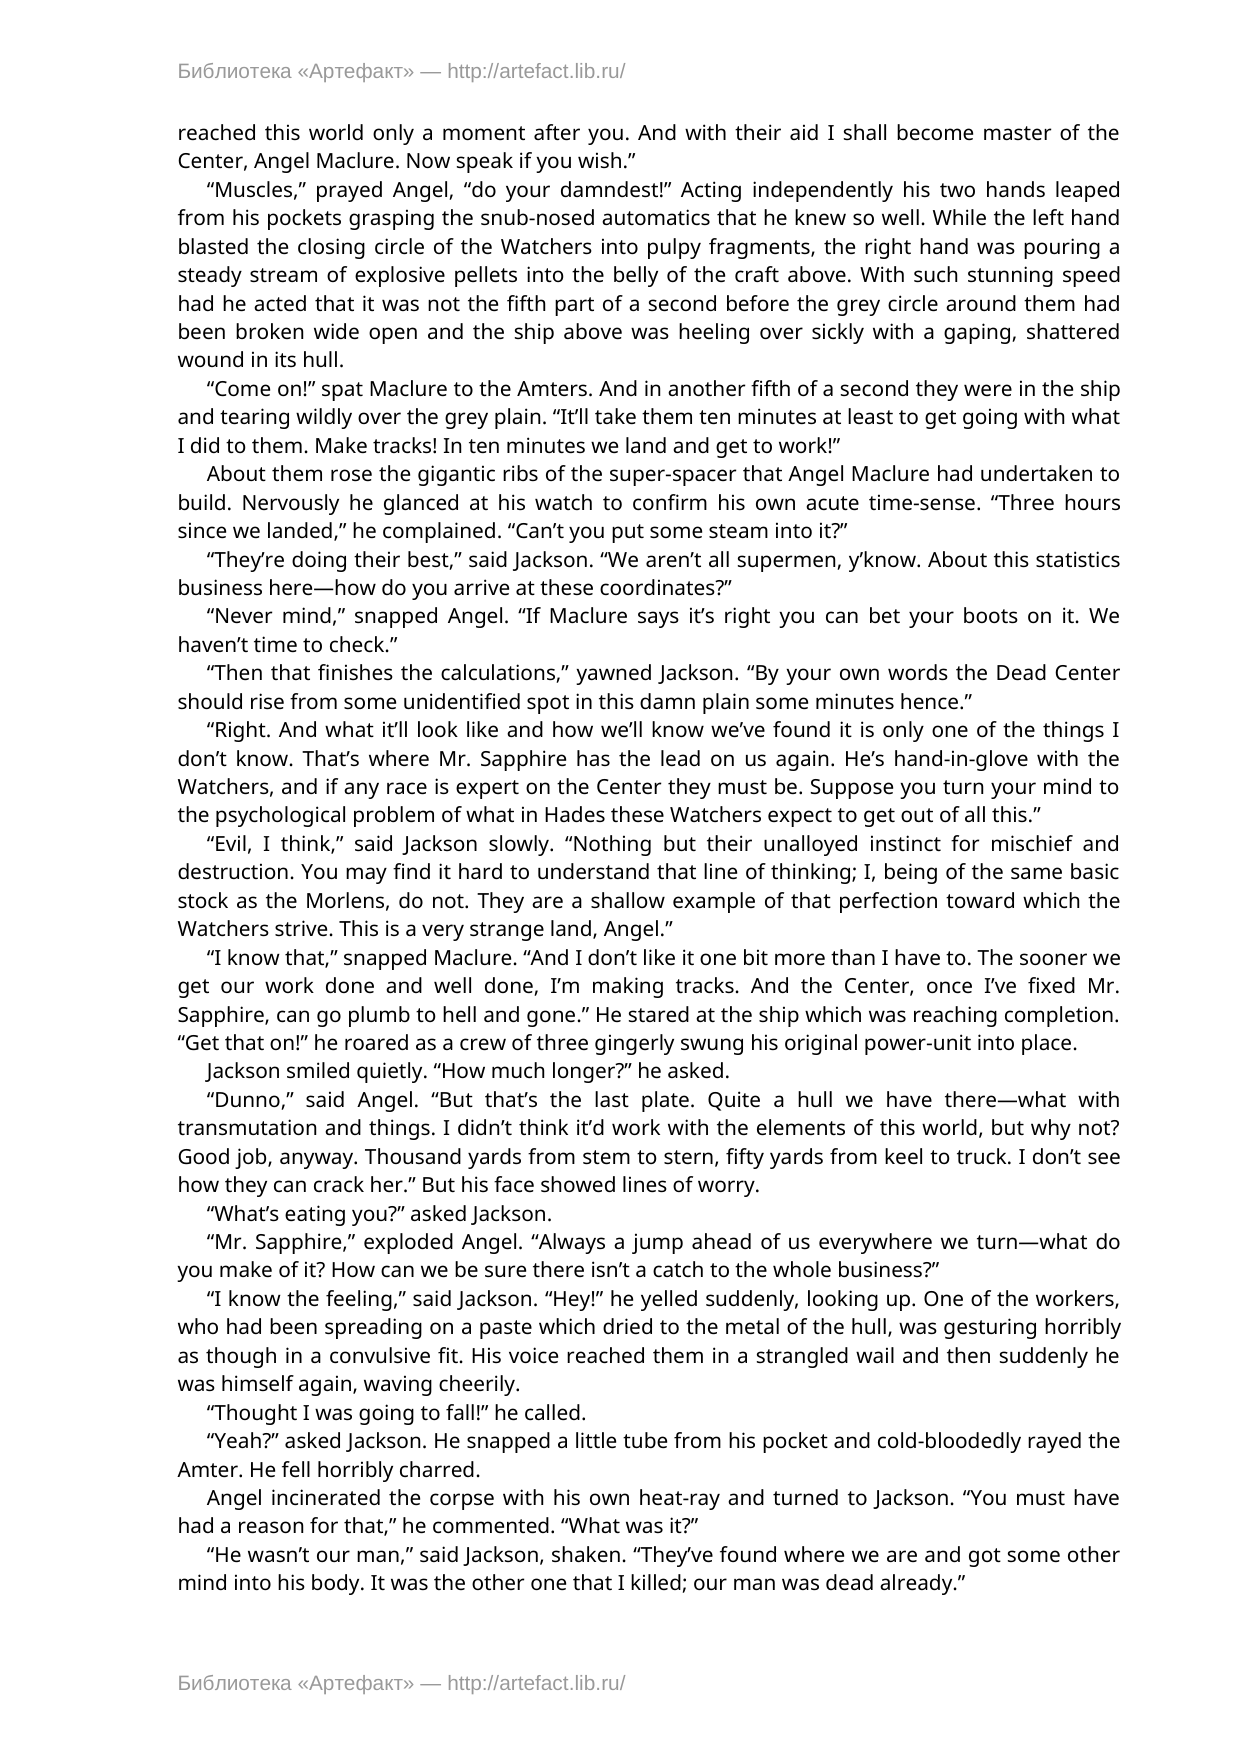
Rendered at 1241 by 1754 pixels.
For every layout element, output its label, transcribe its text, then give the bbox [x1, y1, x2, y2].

text “He wasn’t our man,” said Jackson, shaken. “They’ve found where we are and got some other mind into his body. It was the other one that I killed; our man was dead already.” [177, 1540, 1122, 1597]
text “I know the feeling,” said Jackson. “Hey!” he yelled suddenly, looking up. One of the workers, who had been spreading on a paste which dried to the metal of the hull, was gesturing horribly as though in a convulsive fit. His voice reached them in a strangled wail and then suddenly he was himself again, waving cheerily. [177, 1284, 1122, 1398]
text Jackson smiled quietly. “How much longer?” he asked. [177, 1057, 1122, 1085]
text “Dunno,” said Angel. “But that’s the last plate. Quite a hull we have there—what with transmutation and things. I didn’t think it’d work with the elements of this world, but why not? Good job, anyway. Thousand yards from stem to stern, fifty yards from keel to truck. I don’t see how they can crack her.” But his face showed lines of worry. [177, 1085, 1122, 1199]
text “What’s eating you?” asked Jackson. [177, 1199, 1122, 1227]
text About them rose the gigantic ribs of the super-spacer that Angel Maclure had undertaken to build. Nervously he glanced at his watch to confirm his own acute time-sense. “Three hours since we landed,” he complained. “Can’t you put some steam into it?” [177, 459, 1122, 545]
text “Mr. Sapphire,” exploded Angel. “Always a jump ahead of us everywhere we turn—what do you make of it? How can we be sure there isn’t a catch to the whole business?” [177, 1227, 1122, 1284]
text “Thought I was going to fall!” he called. [177, 1398, 1122, 1426]
text Angel incinerated the corpse with his own heat-ray and turned to Jackson. “You must have had a reason for that,” he commented. “What was it?” [177, 1483, 1122, 1540]
text “Come on!” spat Maclure to the Amters. And in another fifth of a second they were in the ship and tearing wildly over the grey plain. “It’ll take them ten minutes at least to get going with what I did to them. Make tracks! In ten minutes we land and get to work!” [177, 374, 1122, 459]
text “Yeah?” asked Jackson. He snapped a little tube from his pocket and cold-bloodedly rayed the Amter. He fell horribly charred. [177, 1426, 1122, 1483]
text “Never mind,” snapped Angel. “If Maclure says it’s right you can bet your boots on it. We haven’t time to check.” [177, 602, 1122, 658]
text “Evil, I think,” said Jackson slowly. “Nothing but their unalloyed instinct for mischief and destruction. You may find it hard to understand that line of thinking; I, being of the same basic stock as the Morlens, do not. They are a shallow example of that perfection toward which the Watchers strive. This is a very strange land, Angel.” [177, 829, 1122, 943]
text “Then that finishes the calculations,” yawned Jackson. “By your own words the Dead Center should rise from some unidentified spot in this damn plain some minutes hence.” [177, 658, 1122, 715]
text “I know that,” snapped Maclure. “And I don’t like it one bit more than I have to. The sooner we get our work done and well done, I’m making tracks. And the Center, once I’ve fixed Mr. Sapphire, can go plumb to hell and gone.” He stared at the ship which was reaching completion. “Get that on!” he roared as a crew of three gingerly swung his original power-unit into place. [177, 943, 1122, 1057]
text “Right. And what it’ll look like and how we’ll know we’ve found it is only one of the things I don’t know. That’s where Mr. Sapphire has the lead on us again. He’s hand-in-glove with the Watchers, and if any race is expert on the Center they must be. Suppose you turn your mind to the psychological problem of what in Hades these Watchers expect to get out of all this.” [177, 715, 1122, 829]
text “Muscles,” prayed Angel, “do your damndest!” Acting independently his two hands leaped from his pockets grasping the snub-nosed automatics that he knew so well. While the left hand blasted the closing circle of the Watchers into pulpy fragments, the right hand was pouring a steady stream of explosive pellets into the belly of the craft above. With such stunning speed had he acted that it was not the fifth part of a second before the grey circle around them had been broken wide open and the ship above was heeling over sickly with a gaping, shattered wound in its hull. [177, 175, 1122, 374]
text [177, 118, 1122, 175]
text “They’re doing their best,” said Jackson. “We aren’t all supermen, y’know. About this statistics business here—how do you arrive at these coordinates?” [177, 545, 1122, 602]
